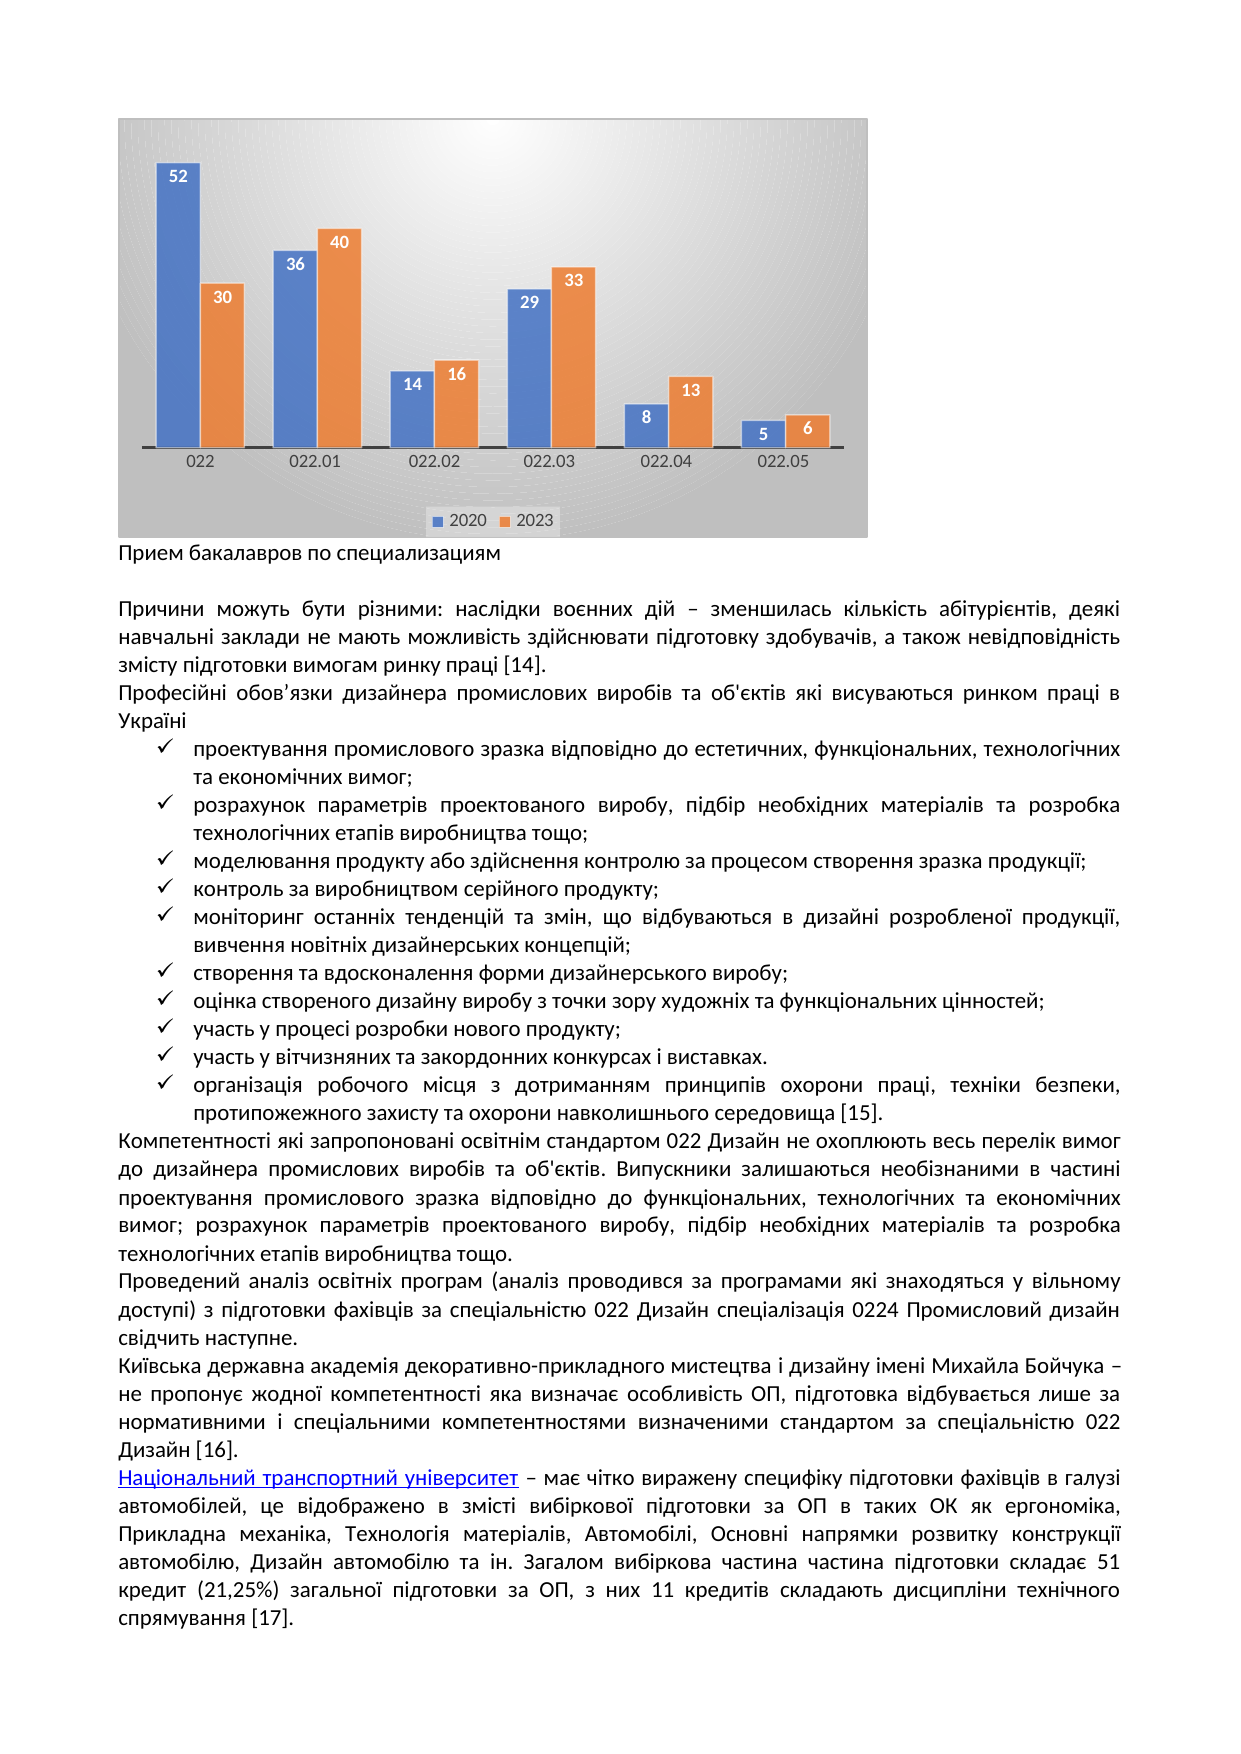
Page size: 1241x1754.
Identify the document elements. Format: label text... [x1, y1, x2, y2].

list створення та вдосконалення форми дизайнерського виробу; [156, 958, 1122, 986]
list проектування промислового зразка відповідно до естетичних, функціональних, технологічних та економічних вимог; [156, 734, 1122, 790]
list участь у процесі розробки нового продукту; [156, 1014, 1122, 1042]
list розрахунок параметрів проектованого виробу, підбір необхідних матеріалів та розробка технологічних етапів виробництва тощо; [156, 790, 1122, 846]
list контроль за виробництвом серійного продукту; [156, 874, 1122, 902]
text Компетентності які запропоновані освітнім стандартом 022 Дизайн не охоплюють весь перелік вимог до дизайнера промислових виробів та об'єктів. Випускники залишаються необізнаними в частині проектування промислового зразка відповідно до функціональних, технологічних та економічних вимог; розрахунок параметрів проектованого виробу, підбір необхідних матеріалів та розробка технологічних етапів виробництва тощо. [118, 1127, 1122, 1267]
list організація робочого місця з дотриманням принципів охорони праці, техніки безпеки, протипожежного захисту та охорони навколишнього середовища [15]. [156, 1071, 1122, 1127]
list участь у вітчизняних та закордонних конкурсах і виставках. [156, 1042, 1122, 1071]
text Професійні обов’язки дизайнера промислових виробів та об'єктів які висуваються ринком праці в Україні [118, 678, 1122, 734]
list моніторинг останніх тенденцій та змін, що відбуваються в дизайні розробленої продукції, вивчення новітніх дизайнерських концепцій; [156, 902, 1122, 958]
text Київська державна академія декоративно-прикладного мистецтва і дизайну імені Михайла Бойчука – не пропонує жодної компетентності яка визначає особливість ОП, підготовка відбувається лише за нормативними і спеціальними компетентностями визначеними стандартом за спеціальністю 022 Дизайн [16]. [118, 1351, 1122, 1463]
text Національний транспортний університет – має чітко виражену специфіку підготовки фахівців в галузі автомобілей, це відображено в змісті вибіркової підготовки за ОП в таких ОК як ергономіка, Прикладна механіка, Технологія матеріалів, Автомобілі, Основні напрямки розвитку конструкції автомобілю, Дизайн автомобілю та ін. Загалом вибіркова частина частина підготовки складає 51 кредит (21,25%) загальної підготовки за ОП, з них 11 кредитів складають дисципліни технічного спрямування [17]. [118, 1463, 1122, 1631]
text Проведений аналіз освітніх програм (аналіз проводився за програмами які знаходяться у вільному доступі) з підготовки фахівців за спеціальністю 022 Дизайн спеціалізація 0224 Промисловий дизайн свідчить наступне. [118, 1267, 1122, 1351]
list оцінка створеного дизайну виробу з точки зору художніх та функціональних цінностей; [156, 986, 1122, 1014]
text Причини можуть бути різними: наслідки воєнних дій – зменшилась кількість абітурієнтів, деякі навчальні заклади не мають можливість здійснювати підготовку здобувачів, а також невідповідність змісту підготовки вимогам ринку праці [14]. [118, 594, 1122, 678]
list моделювання продукту або здійснення контролю за процесом створення зразка продукції; [156, 846, 1122, 874]
text Прием бакалавров по специализациям [118, 538, 1122, 566]
